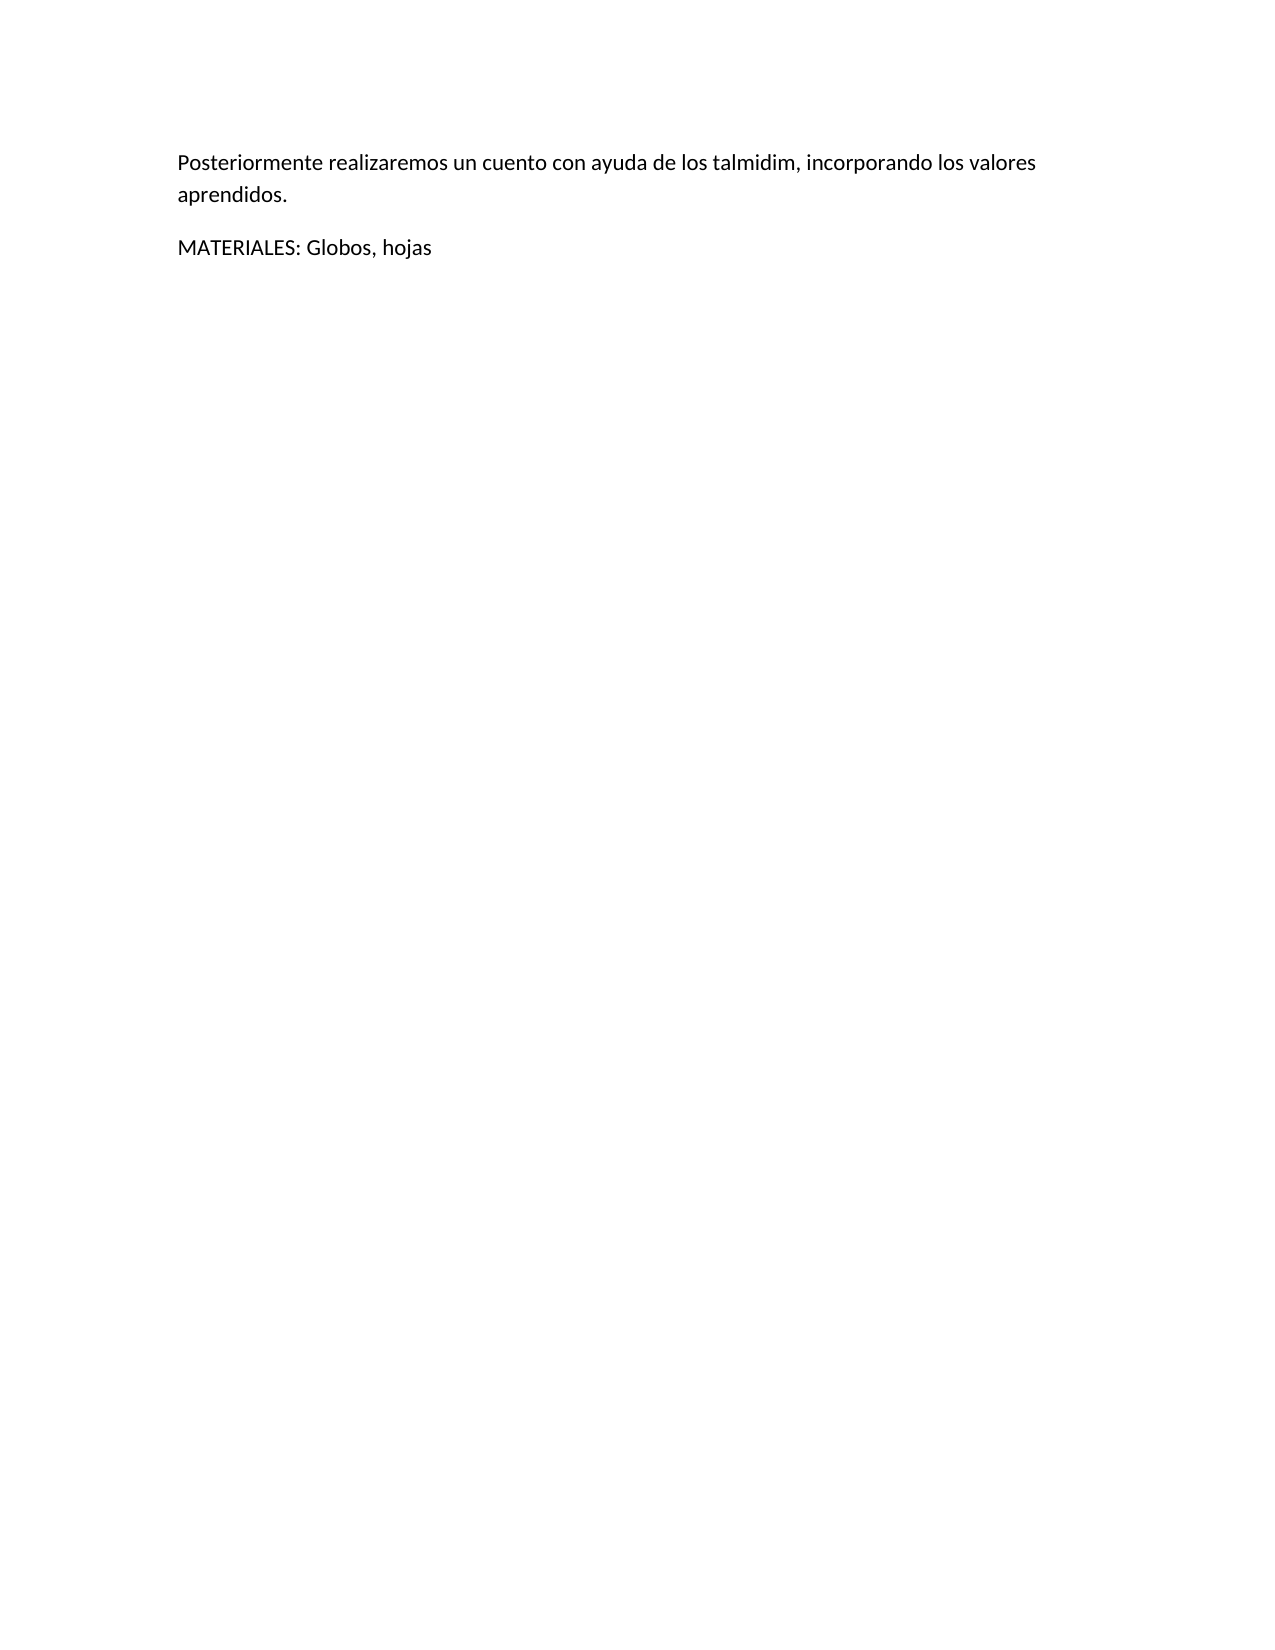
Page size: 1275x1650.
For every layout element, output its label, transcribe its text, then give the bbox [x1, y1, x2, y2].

text Posteriormente realizaremos un cuento con ayuda de los talmidim, incorporando los valores aprendidos. [177, 148, 1098, 208]
text MATERIALES: Globos, hojas [177, 233, 1098, 261]
